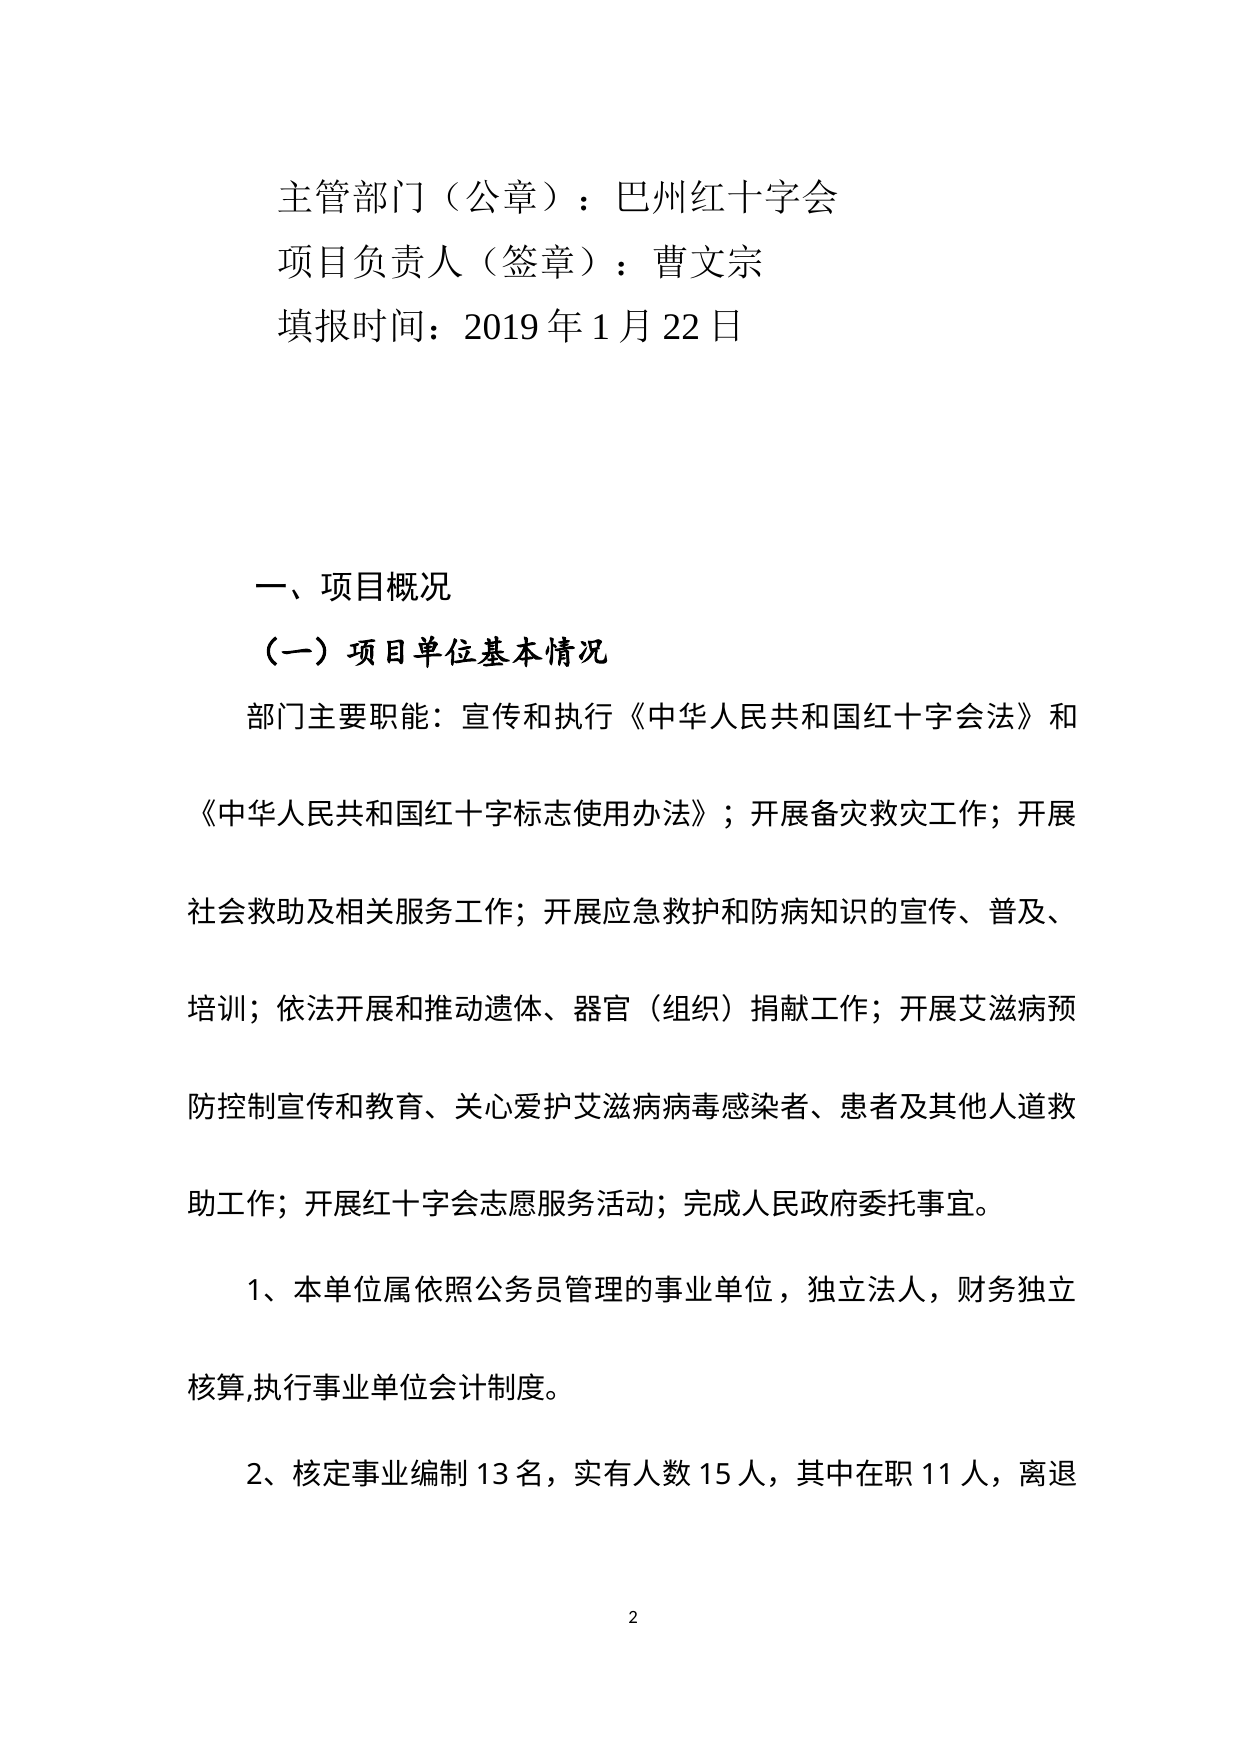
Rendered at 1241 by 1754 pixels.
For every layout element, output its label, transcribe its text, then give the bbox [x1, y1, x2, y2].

text 填报时间：2019年1月22日 [187, 292, 1078, 357]
text 部门主要职能：宣传和执行《中华人民共和国红十字会法》和《中华人民共和国红十字标志使用办法》；开展备灾救灾工作；开展社会救助及相关服务工作；开展应急救护和防病知识的宣传、普及、培训；依法开展和推动遗体、器官（组织）捐献工作；开展艾滋病预防控制宣传和教育、关心爱护艾滋病病毒感染者、患者及其他人道救助工作；开展红十字会志愿服务活动；完成人民政府委托事宜。 [187, 682, 1078, 1234]
text （一）项目单位基本情况 [187, 617, 1078, 682]
text 1、本单位属依照公务员管理的事业单位，独立法人，财务独立核算,执行事业单位会计制度。 [187, 1256, 1078, 1418]
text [187, 1439, 1078, 1504]
text 一、项目概况 [187, 552, 1078, 617]
text 项目负责人（签章）：曹文宗 [187, 227, 1078, 292]
text 主管部门（公章）：巴州红十字会 [187, 162, 1078, 227]
